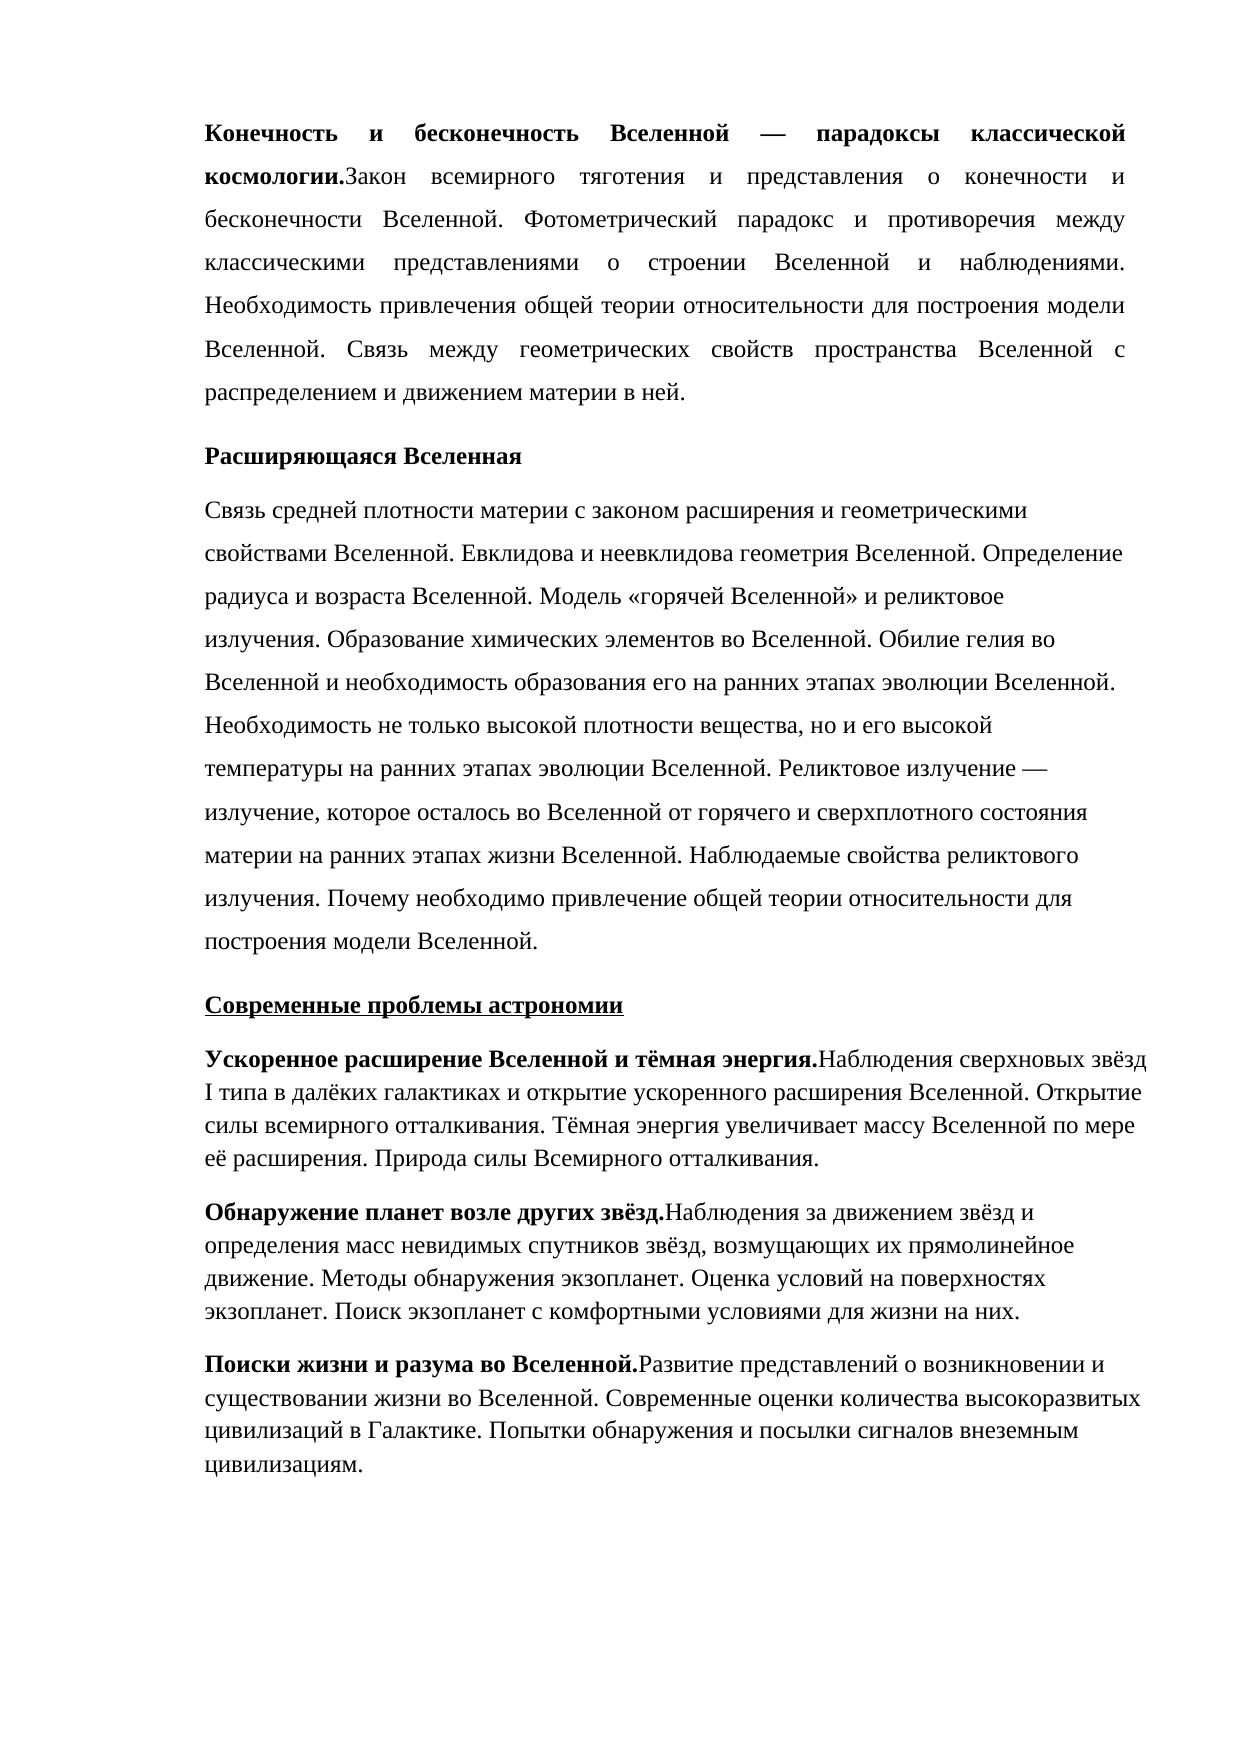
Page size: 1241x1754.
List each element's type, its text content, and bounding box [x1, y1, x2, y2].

text Связь средней плотности материи с законом расширения и геометрическими свойствами Вселенной. Евклидова и неевклидова геометрия Вселенной. Определение радиуса и возраста Вселенной. Модель «горячей Вселенной» и реликтовое излучения. Образование химических элементов во Вселенной. Обилие гелия во Вселенной и необходимость образования его на ранних этапах эволюции Вселенной. Необходимость не только высокой плотности вещества, но и его высокой температуры на ранних этапах эволюции Вселенной. Реликтовое излучение — излучение, которое осталось во Вселенной от горячего и сверхплотного состояния материи на ранних этапах жизни Вселенной. Наблюдаемые свойства реликтового излучения. Почему необходимо привлечение общей теории относительности для построения модели Вселенной. [204, 495, 1124, 955]
text Поиски жизни и разума во Вселенной.Развитие представлений о возникновении и существовании жизни во Вселенной. Современные оценки количества высокоразвитых цивилизаций в Галактике. Попытки обнаружения и посылки сигналов внеземным цивилизациям. [204, 1349, 1152, 1477]
text Расширяющаяся Вселенная [204, 441, 1152, 469]
text Конечность и бесконечность Вселенной — парадоксы классической космологии.Закон всемирного тяготения и представления о конечности и бесконечности Вселенной. Фотометрический парадокс и противоречия между классическими представлениями о строении Вселенной и наблюдениями. Необходимость привлечения общей теории относительности для построения модели Вселенной. Связь между геометрических свойств пространства Вселенной с распределением и движением материи в ней. [204, 118, 1126, 406]
text Ускоренное расширение Вселенной и тёмная энергия.Наблюдения сверхновых звёзд I типа в далёких галактиках и открытие ускоренного расширения Вселенной. Открытие силы всемирного отталкивания. Тёмная энергия увеличивает массу Вселенной по мере её расширения. Природа силы Всемирного отталкивания. [204, 1044, 1152, 1172]
text Обнаружение планет возле других звёзд.Наблюдения за движением звёзд и определения масс невидимых спутников звёзд, возмущающих их прямолинейное движение. Методы обнаружения экзопланет. Оценка условий на поверхностях экзопланет. Поиск экзопланет с комфортными условиями для жизни на них. [204, 1197, 1152, 1324]
text Современные проблемы астрономии [204, 990, 1152, 1019]
